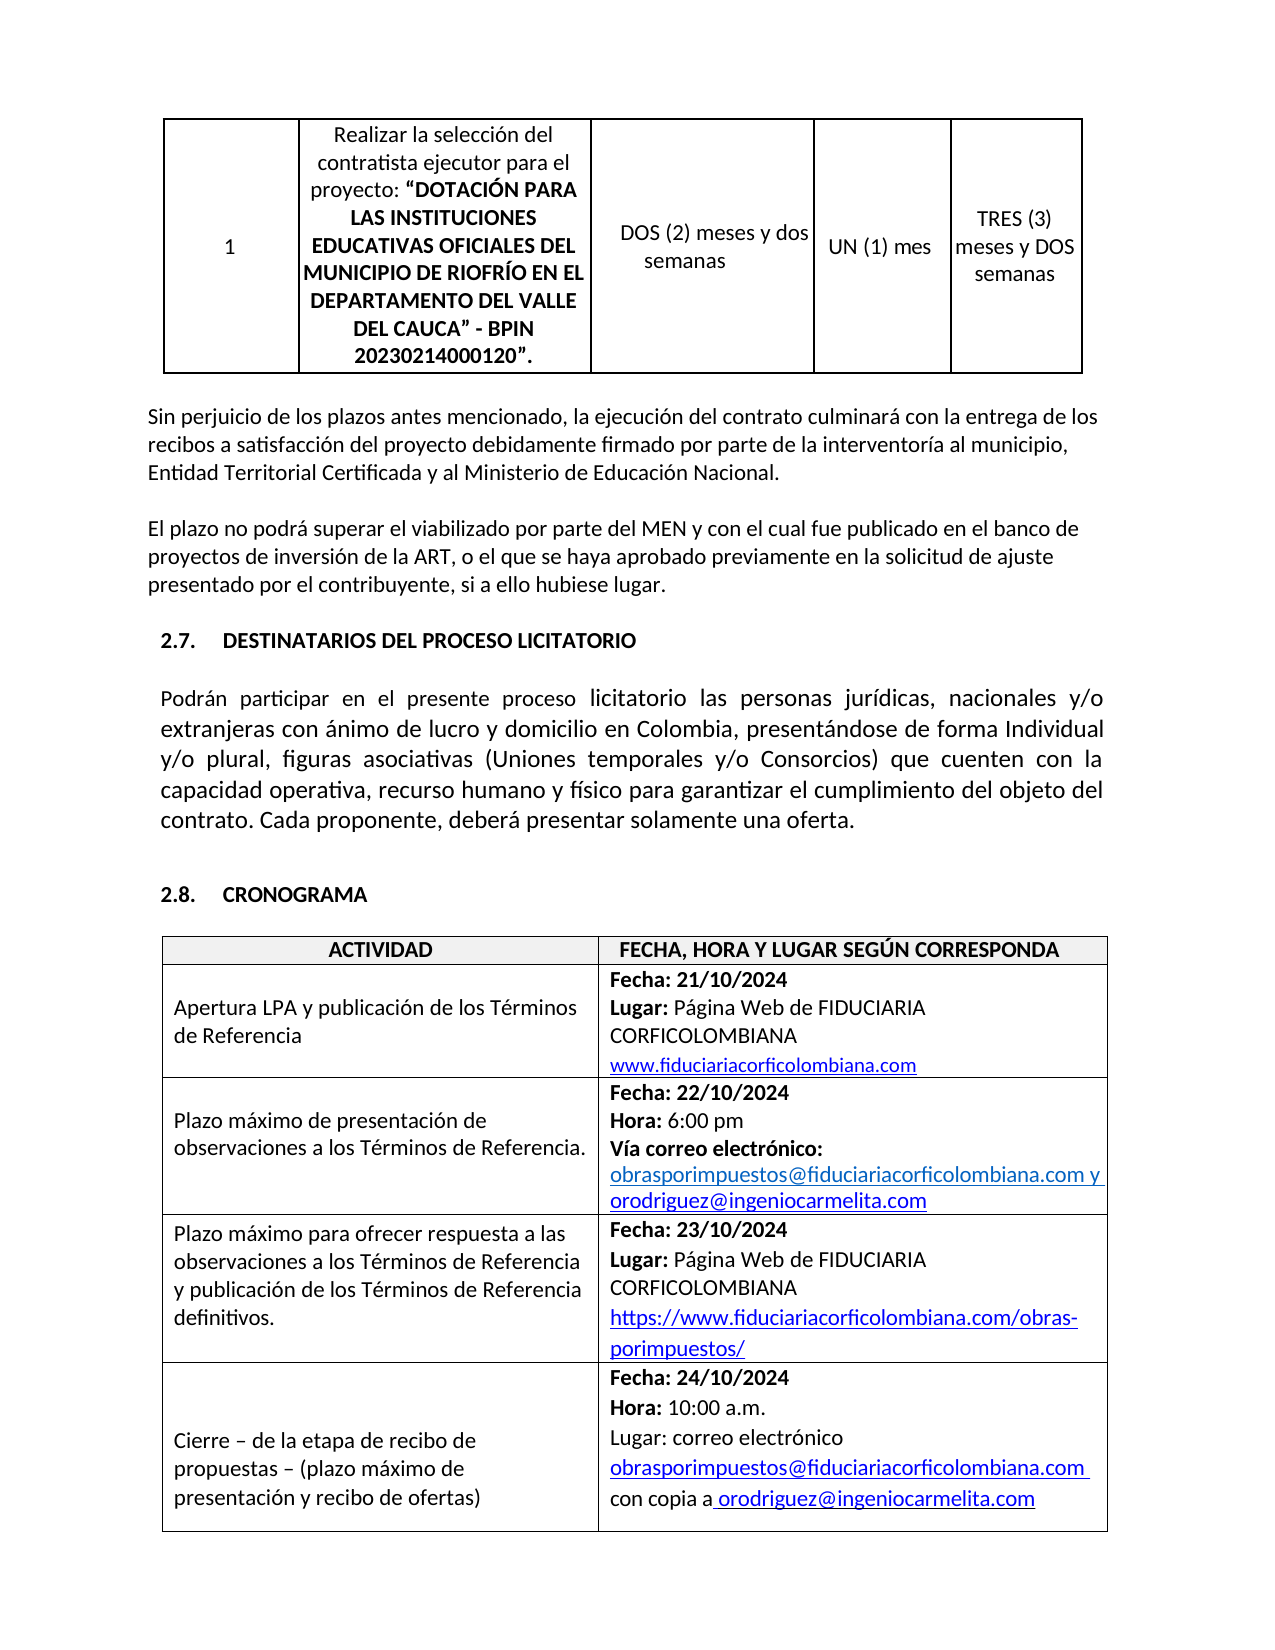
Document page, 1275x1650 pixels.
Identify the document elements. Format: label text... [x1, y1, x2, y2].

text El plazo no podrá superar el viabilizado por parte del MEN y con el cual fue publicado en el banco de proyectos de inversión de la ART, o el que se haya aprobado previamente en la solicitud de ajuste presentado por el contribuyente, si a ello hubiese lugar. [148, 514, 1127, 598]
table_cell Fecha: 21/10/2024 Lugar: Página Web de FIDUCIARIA CORFICOLOMBIANA www.fiduciariacorficolombiana.com [599, 965, 1107, 1077]
table_cell TRES (3) meses y DOS semanas [952, 120, 1081, 372]
table_cell Plazo máximo para ofrecer respuesta a las observaciones a los Términos de Referencia y publicación de los Términos de Referencia definitivos. [163, 1215, 598, 1362]
table_cell 1 [165, 120, 298, 372]
table_cell Fecha: 23/10/2024 Lugar: Página Web de FIDUCIARIA CORFICOLOMBIANA https://www.fiduciariacorficolombiana.com/obras- porimpuestos/ [599, 1215, 1107, 1362]
table_header ACTIVIDAD [163, 937, 598, 964]
table_cell UN (1) mes [815, 120, 950, 372]
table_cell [163, 1363, 598, 1531]
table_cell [599, 1363, 1107, 1531]
text Sin perjuicio de los plazos antes mencionado, la ejecución del contrato culminará con la entrega de los recibos a satisfacción del proyecto debidamente firmado por parte de la interventoría al municipio, Entidad Territorial Certificada y al Ministerio de Educación Nacional. [148, 402, 1127, 486]
table_header FECHA, HORA Y LUGAR SEGÚN CORRESPONDA [599, 937, 1107, 964]
table_cell Apertura LPA y publicación de los Términos de Referencia [163, 965, 598, 1077]
table_cell Realizar la selección del contratista ejecutor para el proyecto: “DOTACIÓN PARA LAS INSTITUCIONES EDUCATIVAS OFICIALES DEL MUNICIPIO DE RIOFRÍO EN EL DEPARTAMENTO DEL VALLE DEL CAUCA” - BPIN 20230214000120”. [300, 120, 590, 372]
table_cell DOS (2) meses y dos semanas [592, 120, 813, 372]
table_cell Fecha: 22/10/2024 Hora: 6:00 pm Vía correo electrónico: obrasporimpuestos@fiduciariacorficolombiana.com y orodriguez@ingeniocarmelita.com [599, 1078, 1107, 1214]
subtitle CRONOGRAMA [160, 880, 1127, 908]
subtitle DESTINATARIOS DEL PROCESO LICITATORIO [160, 626, 1127, 654]
text Podrán participar en el presente proceso licitatorio las personas jurídicas, nacionales y/o extranjeras con ánimo de lucro y domicilio en Colombia, presentándose de forma Individual y/o plural, figuras asociativas (Uniones temporales y/o Consorcios) que cuenten con la capacidad operativa, recurso humano y físico para garantizar el cumplimiento del objeto del contrato. Cada proponente, deberá presentar solamente una oferta. [160, 682, 1104, 835]
table_cell Plazo máximo de presentación de observaciones a los Términos de Referencia. [163, 1078, 598, 1214]
